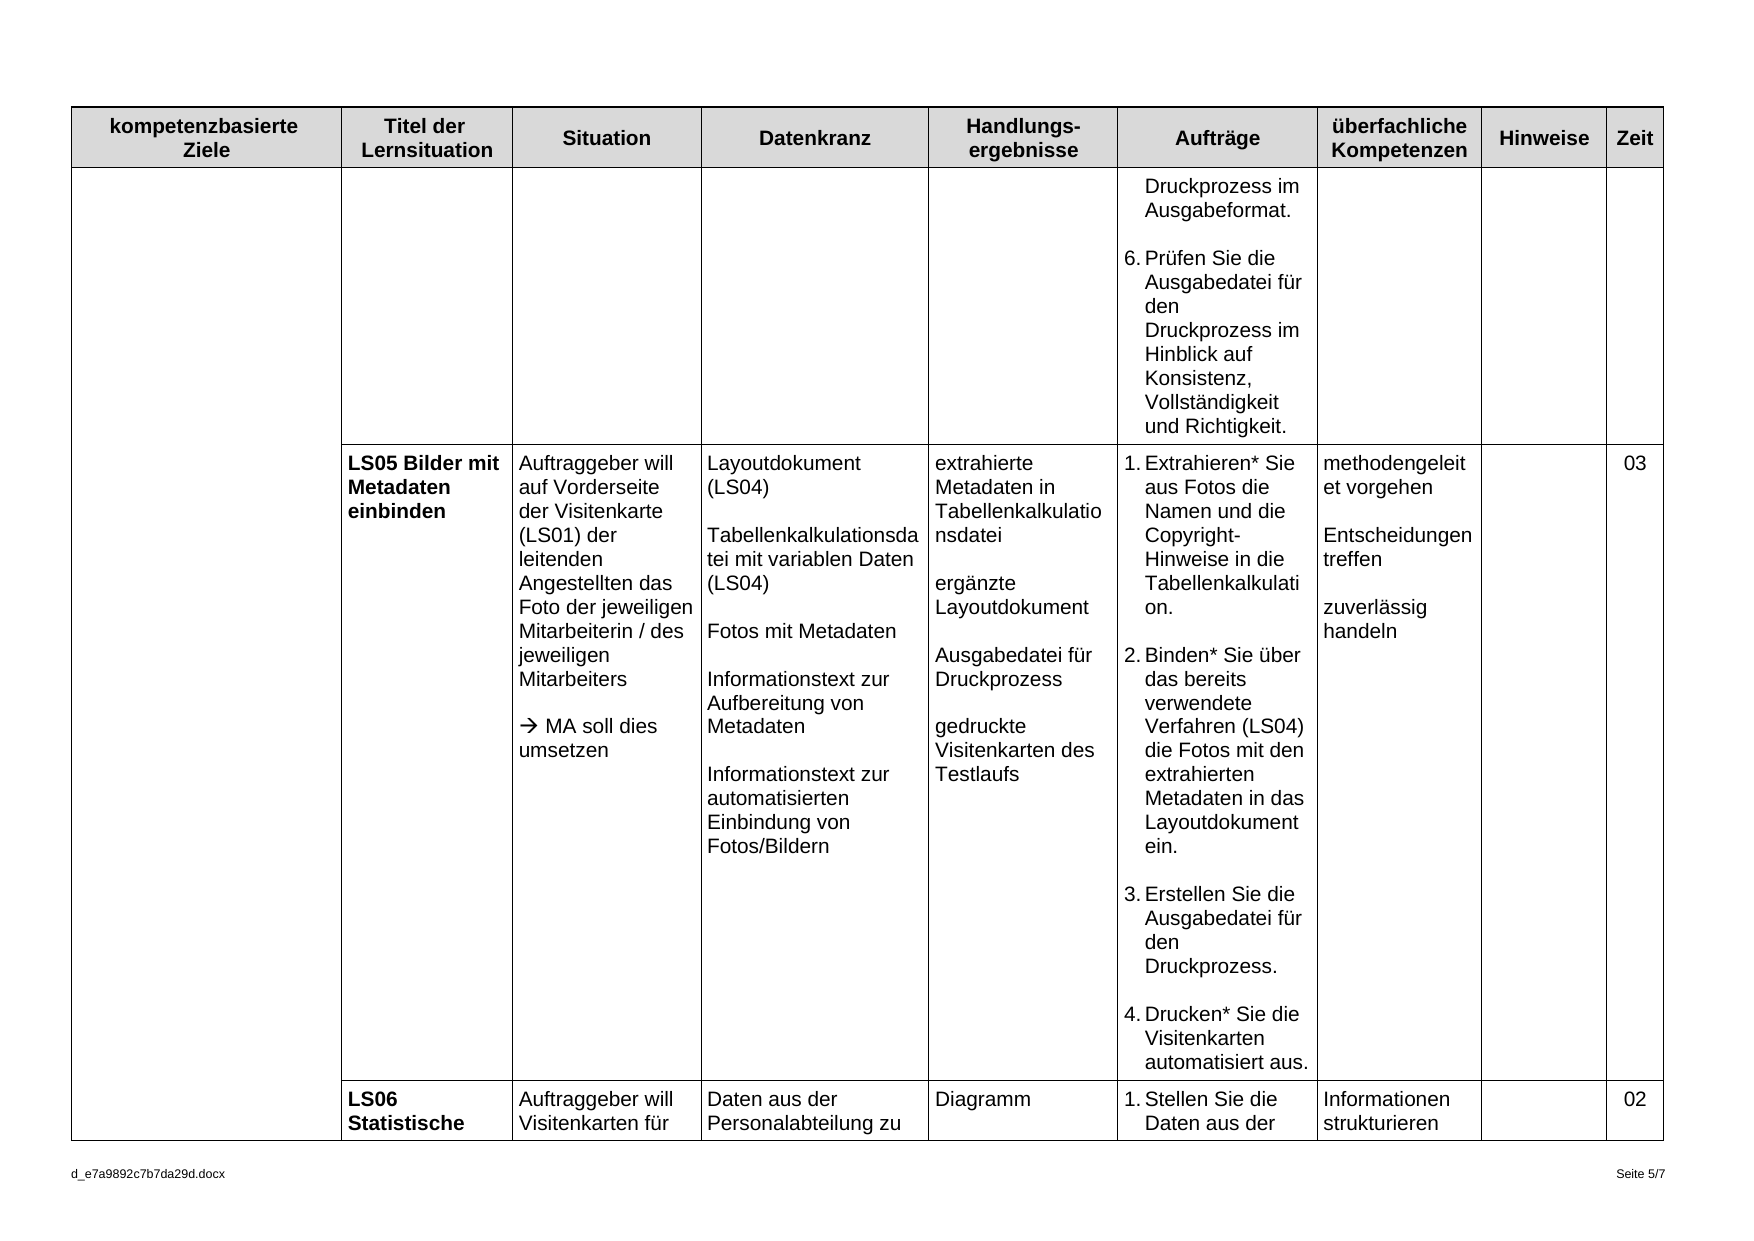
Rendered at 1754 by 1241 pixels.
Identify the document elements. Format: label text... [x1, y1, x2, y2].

table_header Aufträge [1118, 108, 1317, 167]
table_cell 1. Extrahieren* Sie aus Fotos die Namen und die Copyright-Hinweise in die Tabellenkalkulation. 2. Binden* Sie über das bereits verwendete Verfahren (LS04) die Fotos mit den extrahierten Metadaten in das Layoutdokument ein. 3. Erstellen Sie die Ausgabedatei für den Druckprozess. 4. Drucken* Sie die Visitenkarten automatisiert aus. [1118, 445, 1317, 1079]
table_header Titel der Lernsituation [342, 108, 512, 167]
table_cell LS05 Bilder mit Metadaten einbinden [342, 445, 512, 1079]
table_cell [1118, 168, 1317, 444]
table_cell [1318, 168, 1481, 444]
table_cell Auftraggeber will auf Vorderseite der Visitenkarte (LS01) der leitenden Angestellten das Foto der jeweiligen Mitarbeiterin / des jeweiligen Mitarbeiters MA soll dies umsetzen [513, 445, 701, 1079]
table_cell methodengeleitet vorgehen Entscheidungen treffen zuverlässig handeln [1318, 445, 1481, 1079]
table_cell [1482, 1081, 1606, 1140]
table_header Datenkranz [702, 108, 928, 167]
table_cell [342, 1081, 512, 1140]
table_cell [929, 168, 1117, 444]
table_cell 03 [1607, 445, 1663, 1079]
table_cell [1318, 1081, 1481, 1140]
table_header kompetenzbasierte Ziele [72, 108, 341, 167]
table_header Handlungs- ergebnisse [929, 108, 1117, 167]
table_header Situation [513, 108, 701, 167]
table_cell 08 [1607, 168, 1663, 444]
table_cell extrahierte Metadaten in Tabellenkalkulationsdatei ergänzte Layoutdokument Ausgabedatei für Druckprozess gedruckte Visitenkarten des Testlaufs [929, 445, 1117, 1079]
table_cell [342, 168, 512, 444]
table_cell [1118, 1081, 1317, 1140]
table_header Zeit [1607, 108, 1663, 167]
table_header überfachliche Kompetenzen [1318, 108, 1481, 167]
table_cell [702, 1081, 928, 1140]
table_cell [513, 168, 701, 444]
table_cell Layoutdokument (LS04) Tabellenkalkulationsdatei mit variablen Daten (LS04) Fotos mit Metadaten Informationstext zur Aufbereitung von Metadaten Informationstext zur automatisierten Einbindung von Fotos/Bildern [702, 445, 928, 1079]
table_cell Diagramm E-Mail [929, 1081, 1117, 1140]
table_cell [513, 1081, 701, 1140]
table_header Hinweise [1482, 108, 1606, 167]
table_cell [1482, 445, 1606, 1079]
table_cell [702, 168, 928, 444]
table_cell [1482, 168, 1606, 444]
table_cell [72, 168, 341, 1140]
table_cell 02 [1607, 1081, 1663, 1140]
